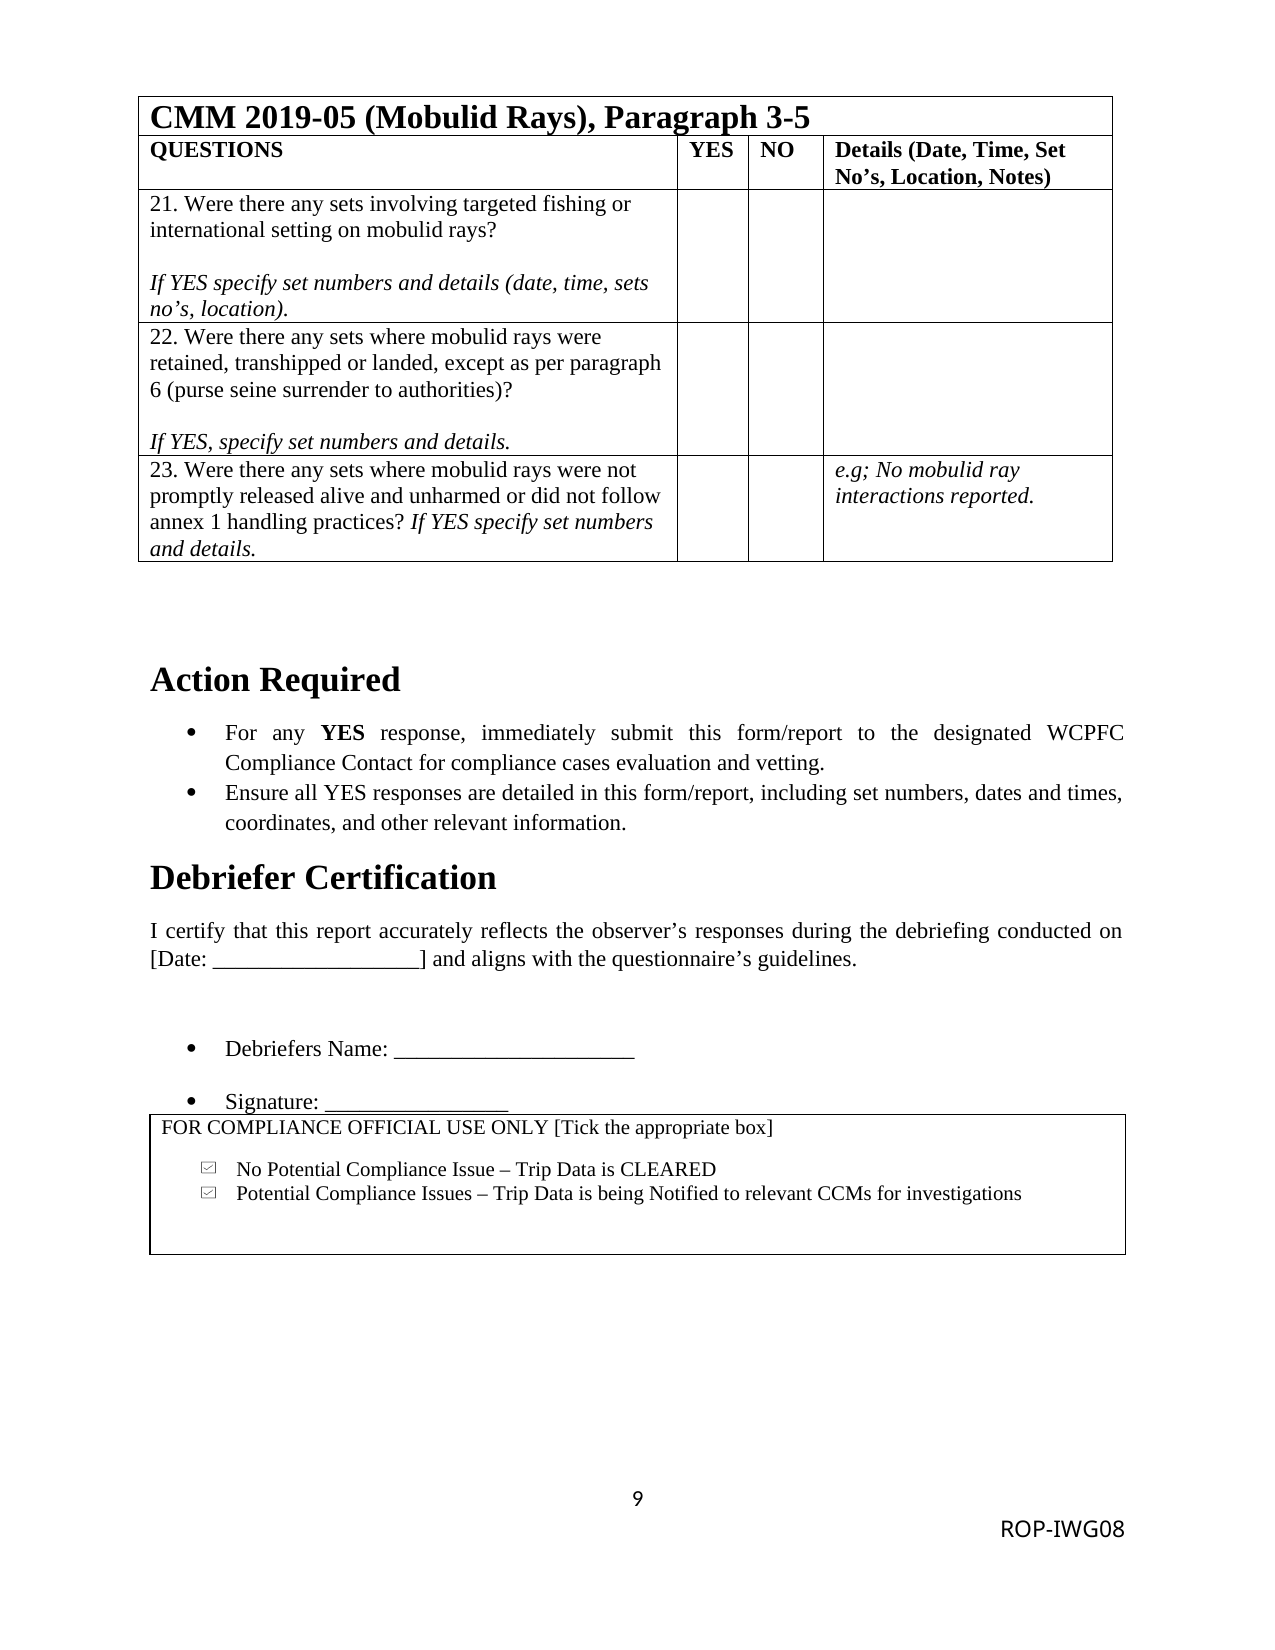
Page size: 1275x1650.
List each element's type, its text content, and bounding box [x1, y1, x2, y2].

picture [199, 1159, 217, 1176]
text Action Required [150, 658, 1125, 699]
picture [199, 1184, 217, 1201]
table_cell [824, 190, 1112, 322]
text Debriefer Certification [150, 856, 1125, 897]
list Signature: ________________ [187, 1088, 1125, 1114]
list Ensure all YES responses are detailed in this form/report, including set numbers, dates and times, coordinates, and other relevant information. [187, 779, 1125, 836]
list Debriefers Name: _____________________ [187, 1035, 1125, 1061]
table_cell [824, 323, 1112, 455]
text I certify that this report accurately reflects the observer’s responses during the debriefing conducted on [Date: __________________] and aligns with the questionnaire’s guidelines. [150, 917, 1125, 972]
table_cell [749, 190, 823, 322]
table_cell [749, 323, 823, 455]
table_header FOR COMPLIANCE OFFICIAL USE ONLY [Tick the appropriate box] No Potential Compliance Issue – Trip Data is CLEARED Potential Compliance Issues – Trip Data is being Notified to relevant CCMs for investigations [151, 1115, 1125, 1254]
table_cell 23. Were there any sets where mobulid rays were not promptly released alive and unharmed or did not follow annex 1 handling practices? If YES specify set numbers and details. [139, 456, 677, 561]
table_cell Details (Date, Time, Set No’s, Location, Notes) [824, 136, 1112, 189]
table_cell NO [749, 136, 823, 189]
table_cell 21. Were there any sets involving targeted fishing or international setting on mobulid rays? If YES specify set numbers and details (date, time, sets no’s, location). [139, 190, 677, 322]
table_cell 22. Were there any sets where mobulid rays were retained, transhipped or landed, except as per paragraph 6 (purse seine surrender to authorities)? If YES, specify set numbers and details. [139, 323, 677, 455]
table_cell YES [678, 136, 748, 189]
table_cell [678, 323, 748, 455]
table_cell e.g; No mobulid ray interactions reported. [824, 456, 1112, 561]
table_cell QUESTIONS [139, 136, 677, 189]
list For any YES response, immediately submit this form/report to the designated WCPFC Compliance Contact for compliance cases evaluation and vetting. [187, 719, 1125, 775]
table_header CMM 2019-05 (Mobulid Rays), Paragraph 3-5 [139, 97, 1112, 135]
table_cell [749, 456, 823, 561]
table_cell [678, 190, 748, 322]
table_cell [678, 456, 748, 561]
